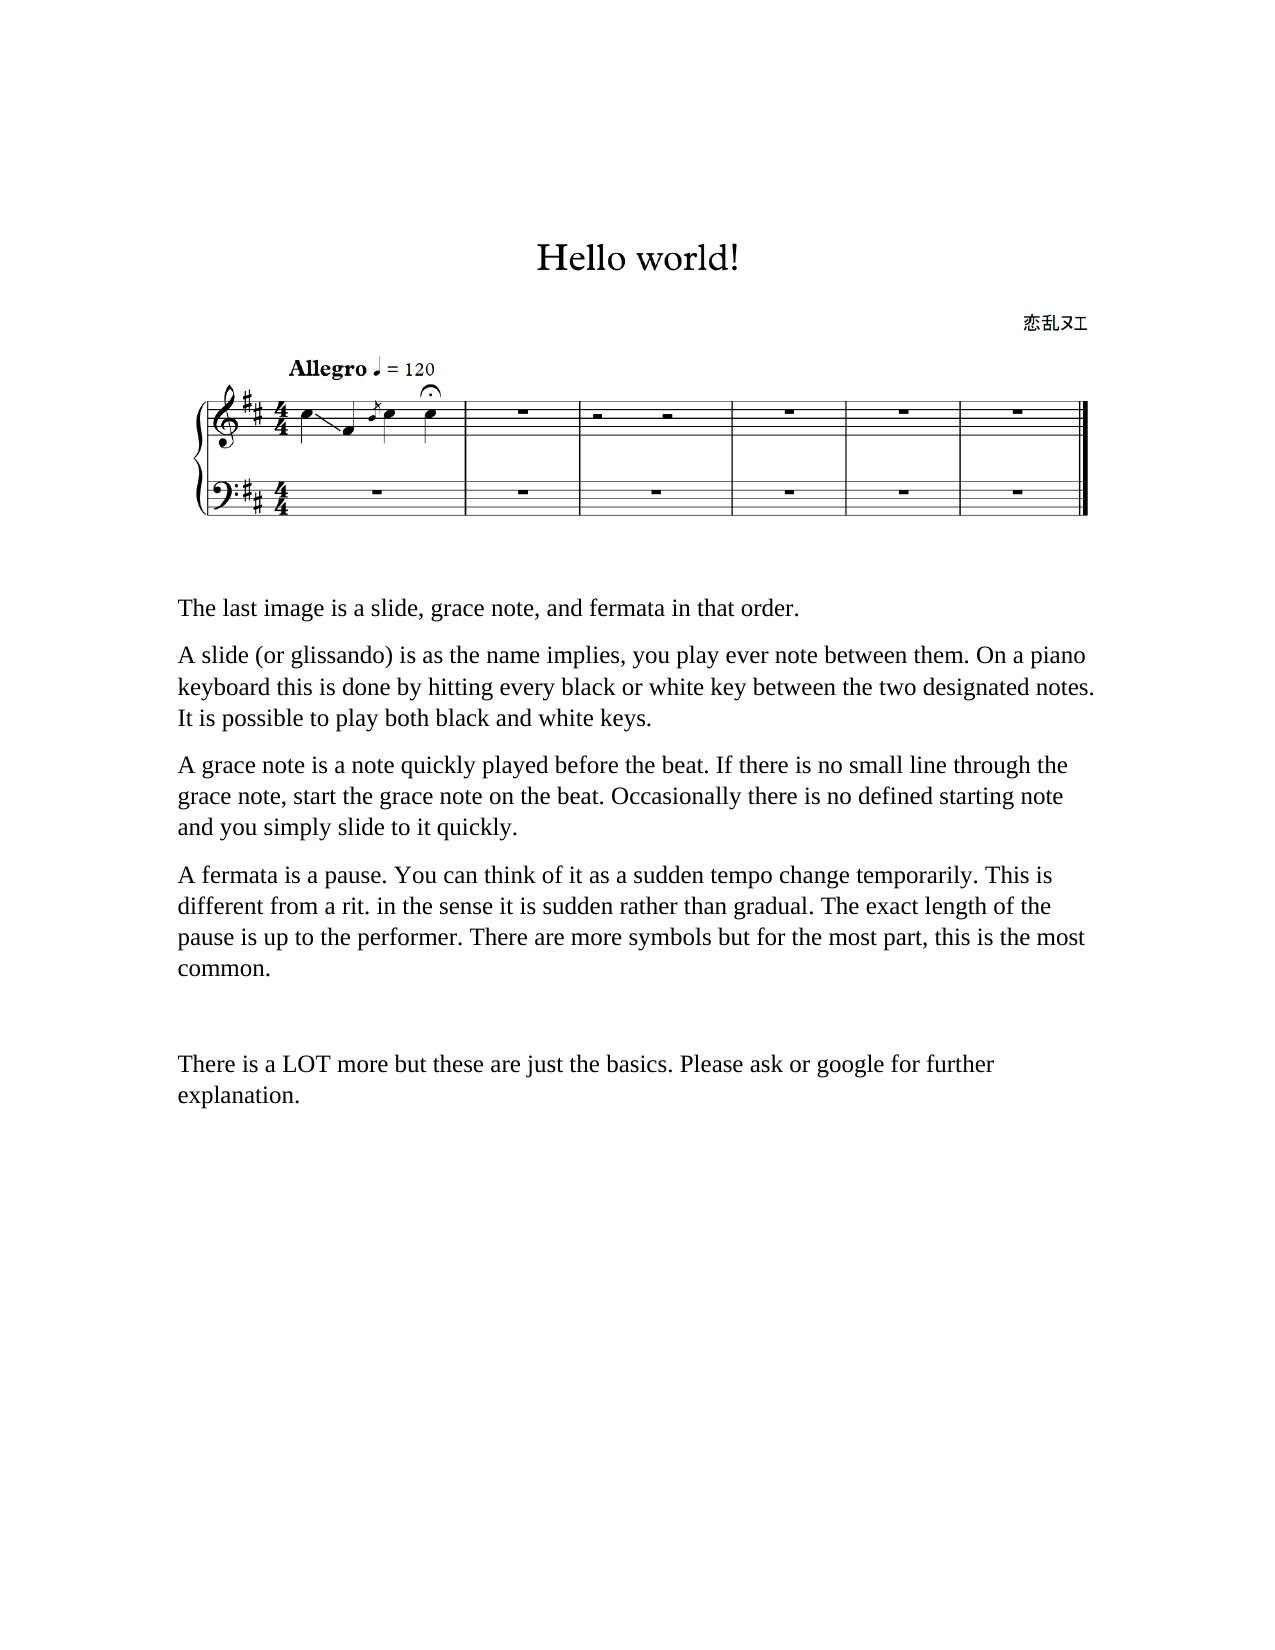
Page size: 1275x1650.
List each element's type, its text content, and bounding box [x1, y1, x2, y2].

text There is a LOT more but these are just the basics. Please ask or google for further explanation. [177, 1049, 1098, 1108]
text A fermata is a pause. You can think of it as a sudden tempo change temporarily. This is different from a rit. in the sense it is sudden rather than gradual. The exact length of the pause is up to the performer. There are more symbols but for the most part, this is the most common. [177, 860, 1098, 982]
picture [177, 206, 1098, 574]
text A slide (or glissando) is as the name implies, you play ever note between them. On a piano keyboard this is done by hitting every black or white key between the two designated notes. It is possible to play both black and white keys. [177, 641, 1098, 731]
text A grace note is a note quickly played before the beat. If there is no small line through the grace note, start the grace note on the beat. Occasionally there is no defined starting note and you simply slide to it quickly. [177, 750, 1098, 841]
text The last image is a slide, grace note, and fermata in that order. [177, 593, 1098, 622]
